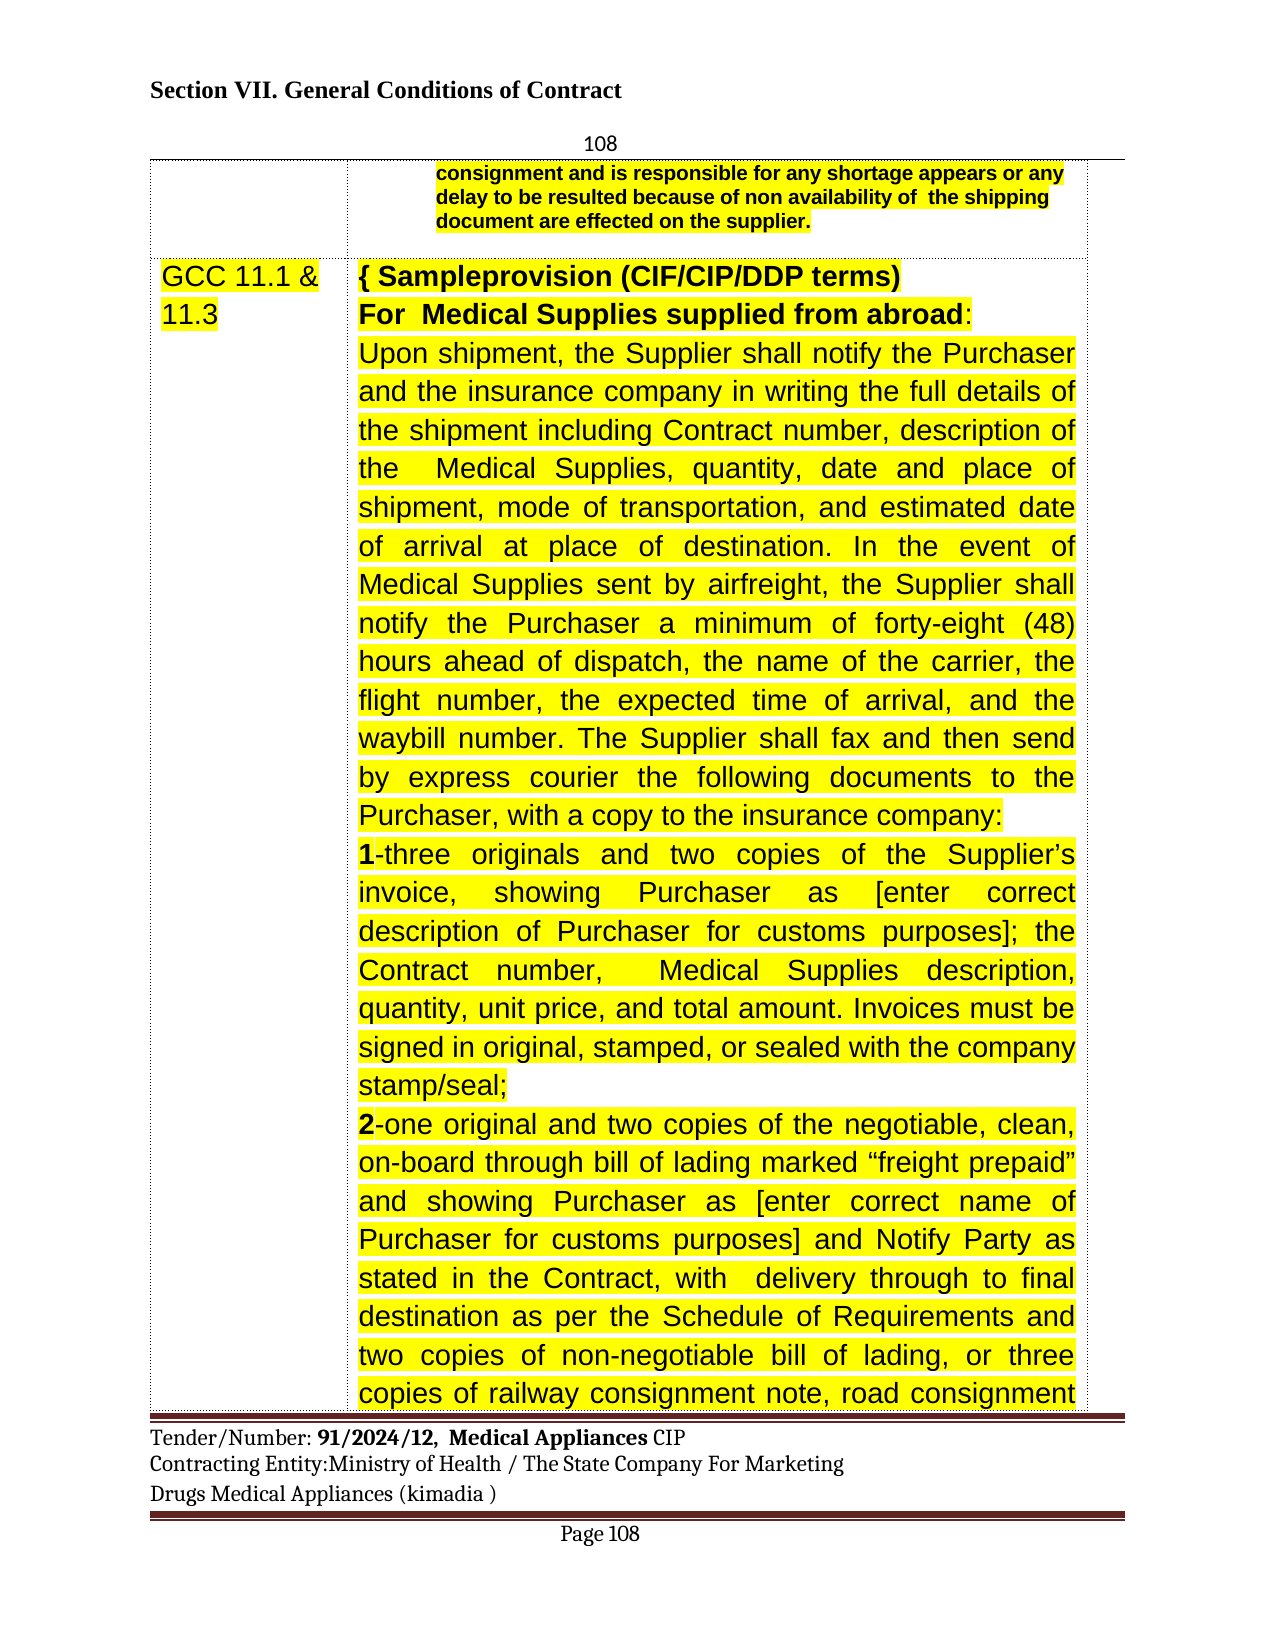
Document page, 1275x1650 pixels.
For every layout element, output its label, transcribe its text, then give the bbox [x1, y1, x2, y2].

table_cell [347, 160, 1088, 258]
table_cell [347, 258, 1088, 1410]
table_cell GCC 11 [150, 160, 347, 258]
table_cell GCC 11.1 & 11.3 [150, 258, 347, 1410]
